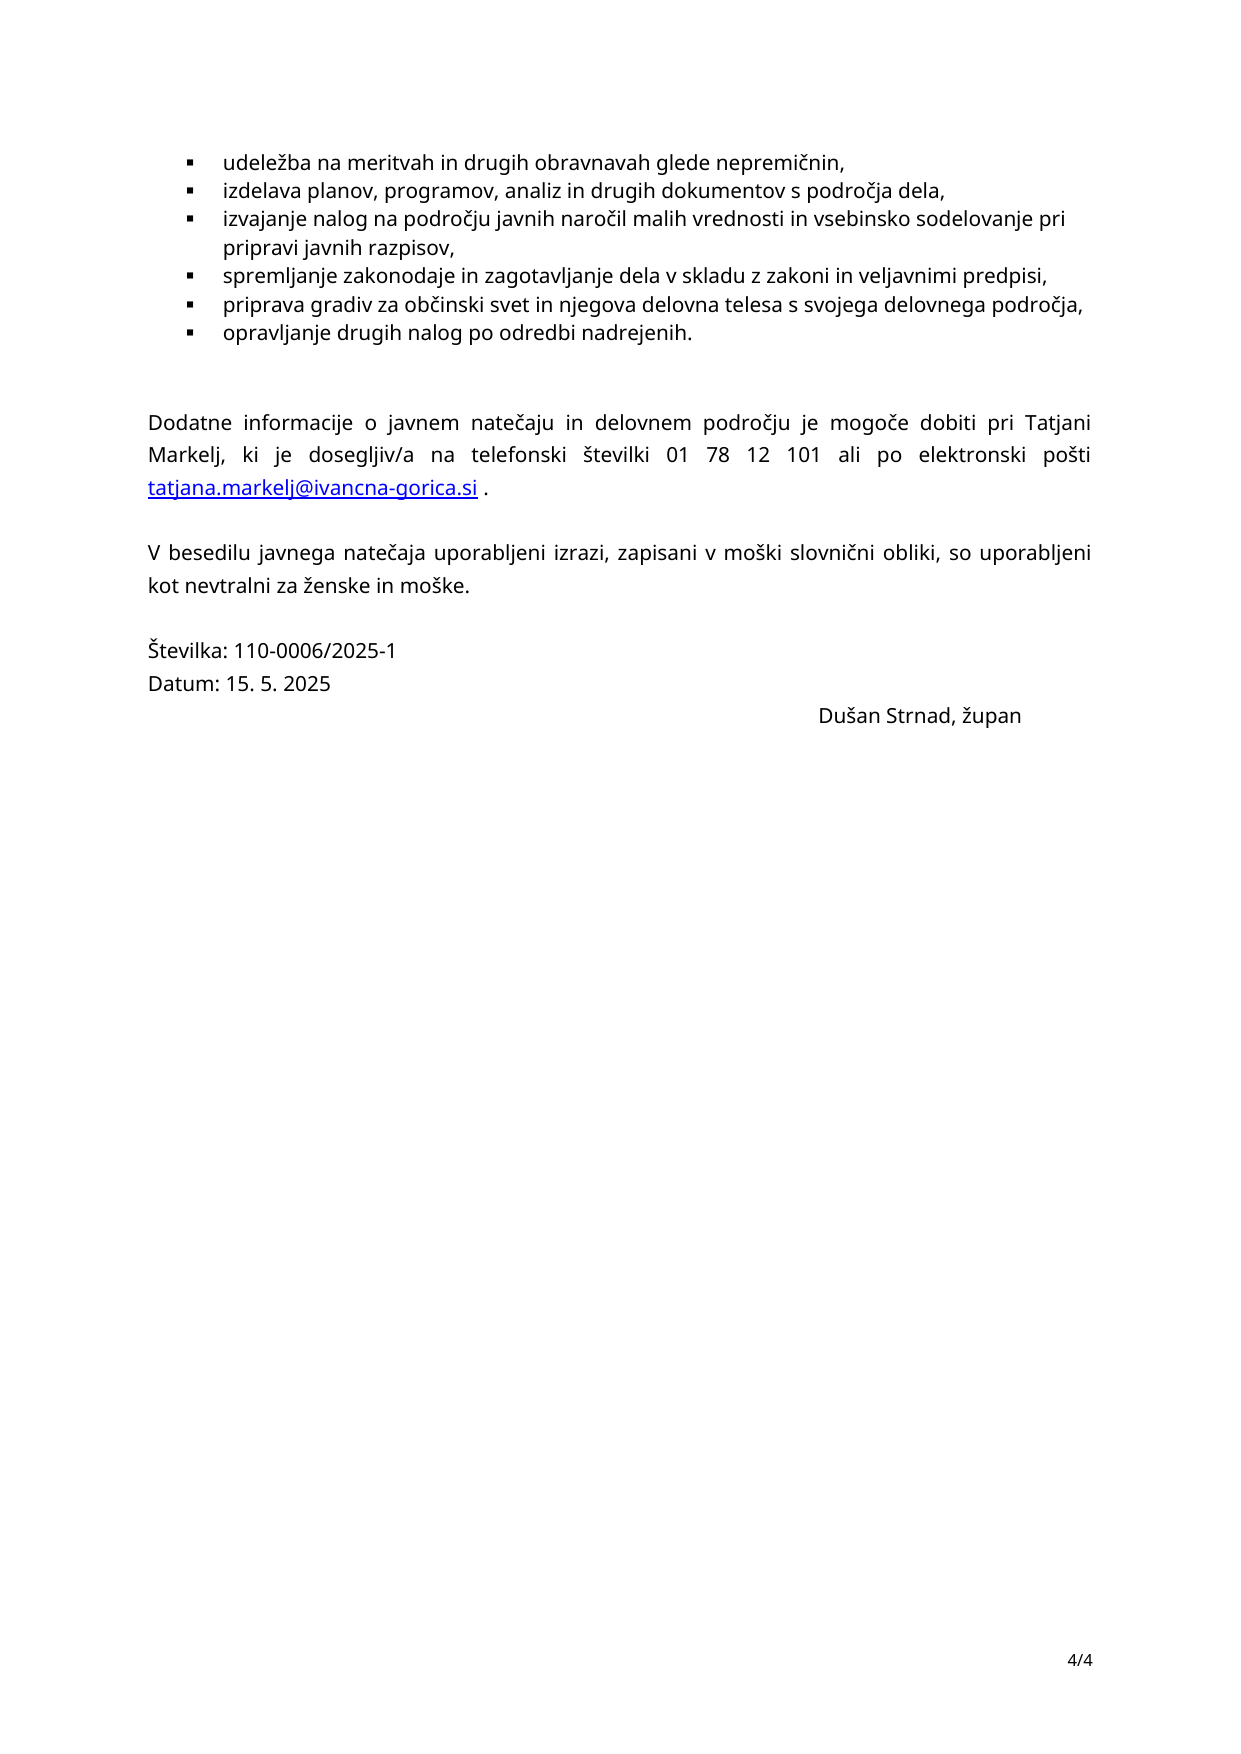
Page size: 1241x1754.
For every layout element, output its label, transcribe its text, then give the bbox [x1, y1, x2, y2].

text Dodatne informacije o javnem natečaju in delovnem področju je mogoče dobiti pri Tatjani Markelj, ki je dosegljiv/a na telefonski številki 01 78 12 101 ali po elektronski pošti tatjana.markelj@ivancna-gorica.si . [148, 408, 1093, 502]
list priprava gradiv za občinski svet in njegova delovna telesa s svojega delovnega področja, [185, 290, 1093, 318]
list opravljanje drugih nalog po odredbi nadrejenih. [185, 318, 1093, 347]
text Datum: 15. 5. 2025 [148, 669, 1093, 697]
text Številka: 110-0006/2025-1 [148, 636, 1093, 665]
list izvajanje nalog na področju javnih naročil malih vrednosti in vsebinsko sodelovanje pri pripravi javnih razpisov, [185, 204, 1093, 261]
list izdelava planov, programov, analiz in drugih dokumentov s področja dela, [185, 176, 1093, 204]
list spremljanje zakonodaje in zagotavljanje dela v skladu z zakoni in veljavnimi predpisi, [185, 261, 1093, 290]
list udeležba na meritvah in drugih obravnavah glede nepremičnin, [185, 148, 1093, 176]
text Dušan Strnad, župan [748, 701, 1093, 730]
text V besedilu javnega natečaja uporabljeni izrazi, zapisani v moški slovnični obliki, so uporabljeni kot nevtralni za ženske in moške. [148, 538, 1093, 599]
